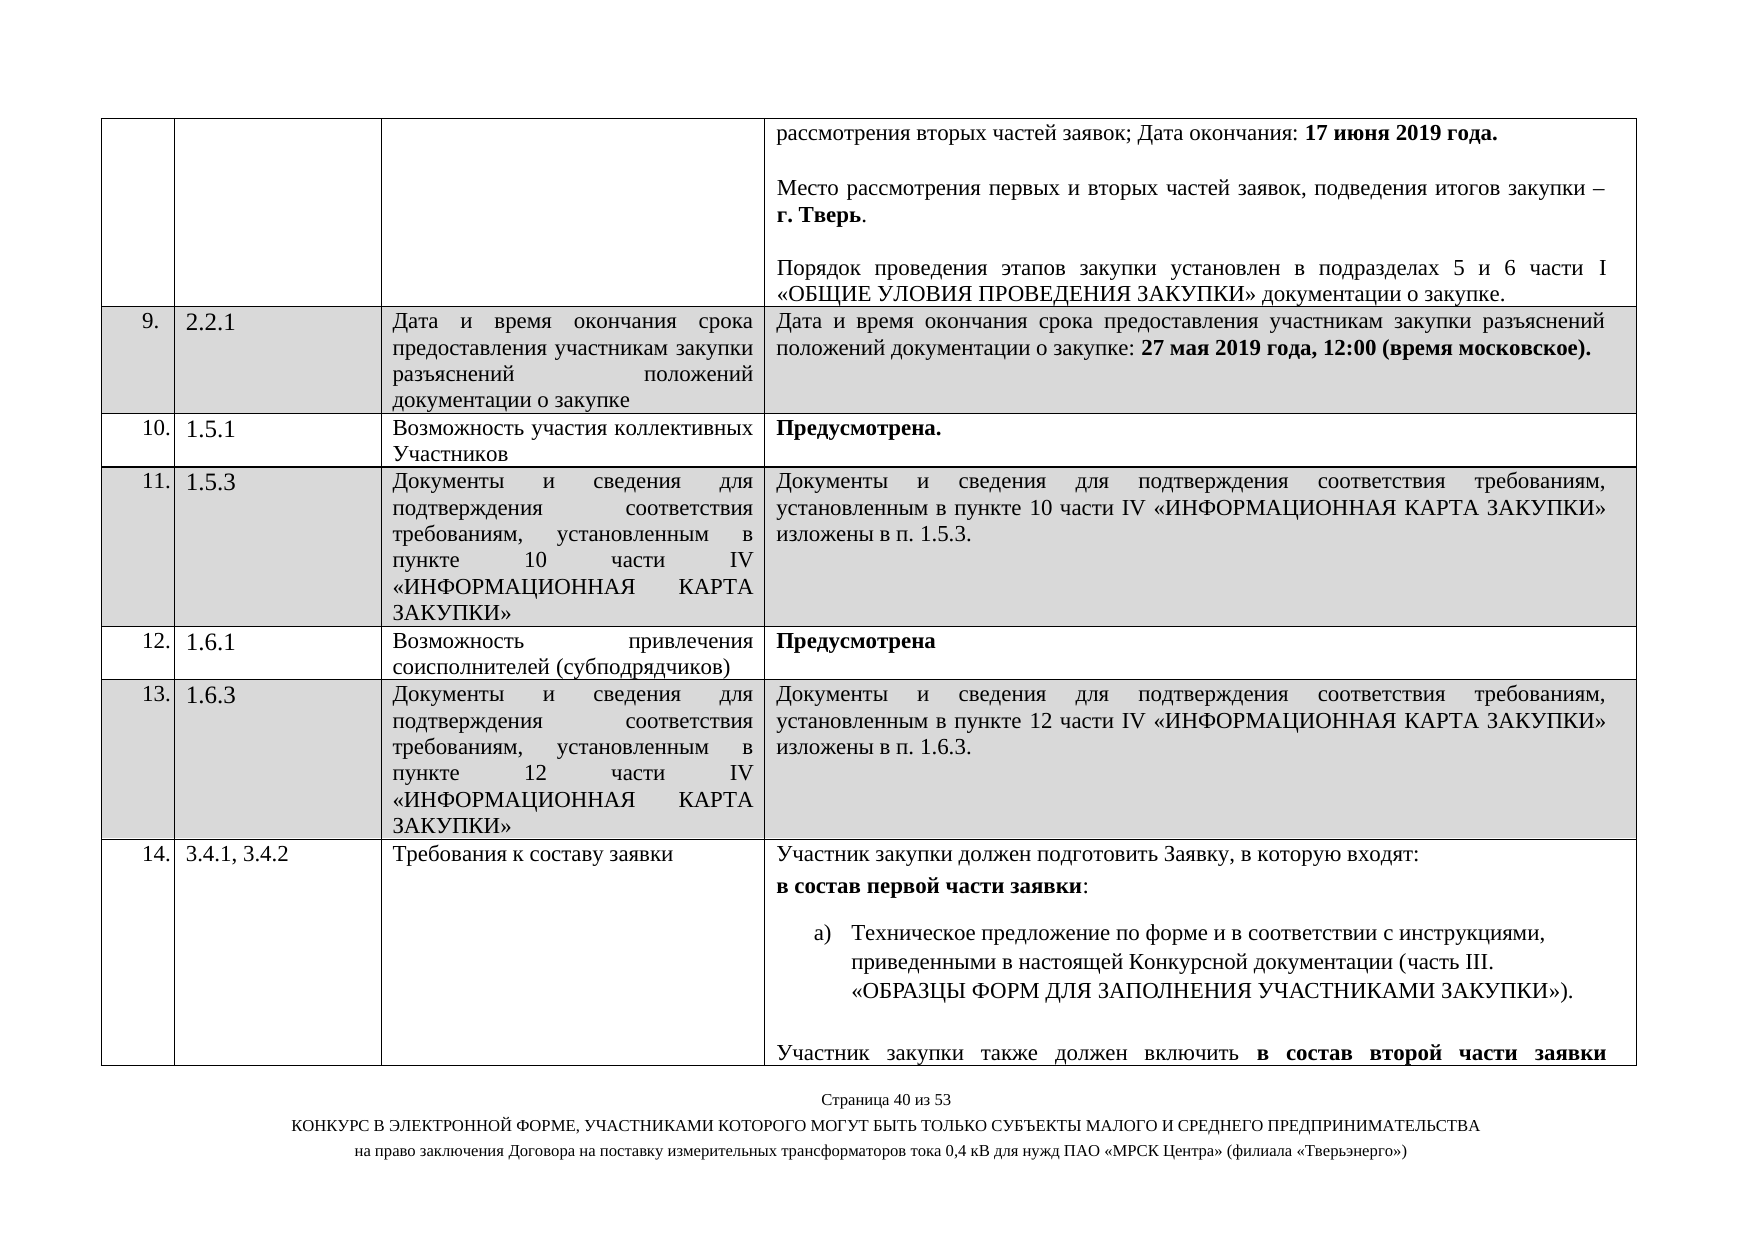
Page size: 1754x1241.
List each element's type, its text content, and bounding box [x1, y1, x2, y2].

table_cell [102, 414, 174, 466]
table_cell Документы и сведения для подтверждения соответствия требованиям, установленным в пункте 12 части IV «ИНФОРМАЦИОННАЯ КАРТА ЗАКУПКИ» [382, 680, 764, 838]
table_cell 1.5.1 [175, 414, 381, 466]
table_cell Дата и время окончания срока предоставления участникам закупки разъяснений положений документации о закупке: 27 мая 2019 года, 12:00 (время московское). [765, 307, 1636, 413]
table_cell Дата и время окончания срока предоставления участникам закупки разъяснений положений документации о закупке [382, 307, 764, 413]
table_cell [175, 119, 381, 306]
table_cell 3.4.1, 3.4.2 [175, 840, 381, 1065]
table_cell Возможность привлечения соисполнителей (субподрядчиков) [382, 627, 764, 679]
table_cell [102, 840, 174, 1065]
table_cell Документы и сведения для подтверждения соответствия требованиям, установленным в пункте 10 части IV «ИНФОРМАЦИОННАЯ КАРТА ЗАКУПКИ» [382, 468, 764, 626]
table_cell 2.2.1 [175, 307, 381, 413]
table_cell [382, 119, 764, 306]
table_cell Предусмотрена. [765, 414, 1636, 466]
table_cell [382, 840, 764, 1065]
table_cell [102, 119, 174, 306]
table_cell [102, 627, 174, 679]
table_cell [765, 119, 1636, 306]
table_cell 1.5.3 [175, 468, 381, 626]
table_cell Документы и сведения для подтверждения соответствия требованиям, установленным в пункте 10 части IV «ИНФОРМАЦИОННАЯ КАРТА ЗАКУПКИ» изложены в п. 1.5.3. [765, 468, 1636, 626]
table_cell 1.6.3 [175, 680, 381, 838]
table_cell [102, 680, 174, 838]
table_cell Документы и сведения для подтверждения соответствия требованиям, установленным в пункте 12 части IV «ИНФОРМАЦИОННАЯ КАРТА ЗАКУПКИ» изложены в п. 1.6.3. [765, 680, 1636, 838]
table_cell Возможность участия коллективных Участников [382, 414, 764, 466]
table_cell 1.6.1 [175, 627, 381, 679]
table_cell Предусмотрена [765, 627, 1636, 679]
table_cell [765, 840, 1636, 1065]
table_cell [102, 307, 174, 413]
table_cell [102, 468, 174, 626]
